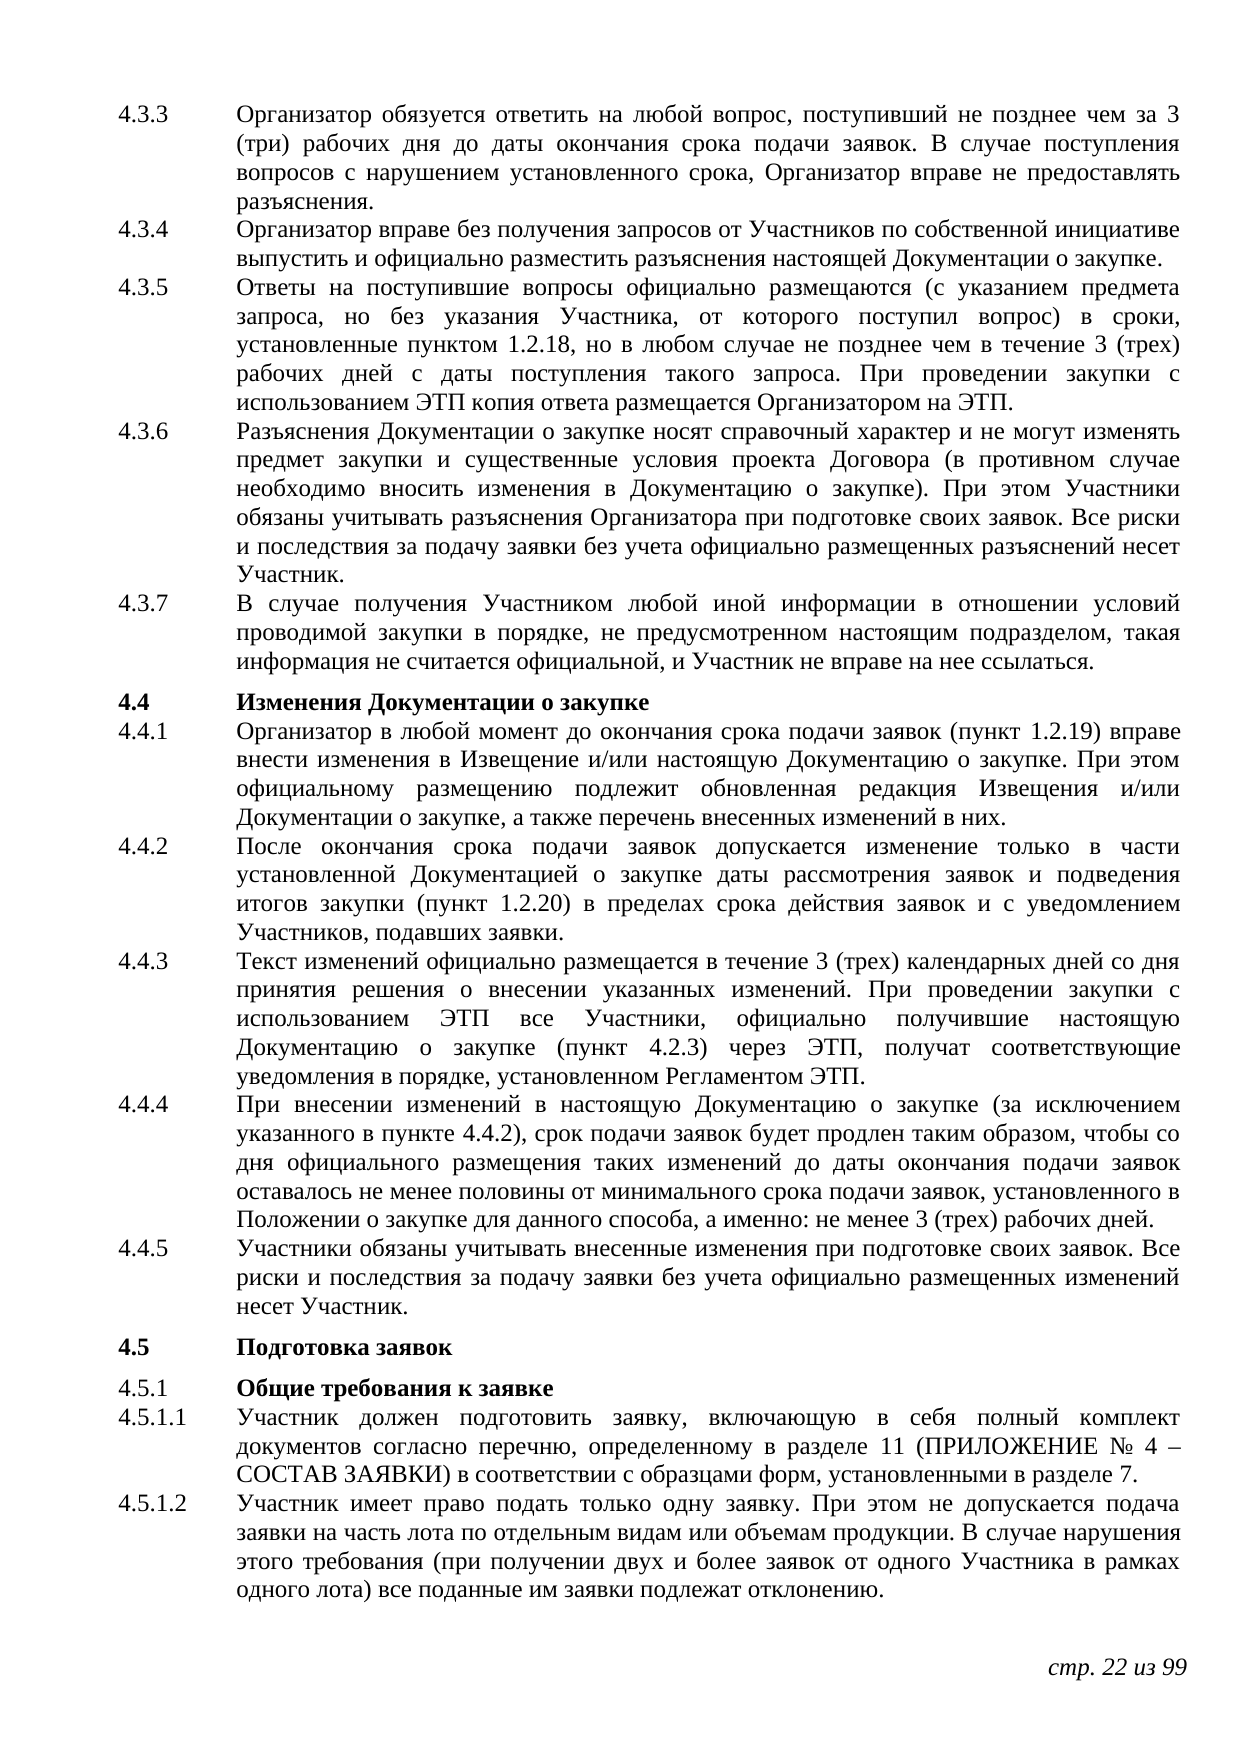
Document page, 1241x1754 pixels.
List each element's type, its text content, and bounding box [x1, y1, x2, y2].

list Участник имеет право подать только одну заявку. При этом не допускается подача заявки на часть лота по отдельным видам или объемам продукции. В случае нарушения этого требования (при получении двух и более заявок от одного Участника в рамках одного лота) все поданные им заявки подлежат отклонению. [118, 1488, 1181, 1603]
text При внесении изменений в настоящую Документацию о закупке (за исключением указанного в пункте 4.4.2), срок подачи заявок будет продлен таким образом, чтобы со дня официального размещения таких изменений до даты окончания подачи заявок оставалось не менее половины от минимального срока подачи заявок, установленного в Положении о закупке для данного способа, а именно: не менее 3 (трех) рабочих дней. [118, 1089, 1181, 1233]
text Ответы на поступившие вопросы официально размещаются (с указанием предмета запроса, но без указания Участника, от которого поступил вопрос) в сроки, установленные пунктом 1.2.18, но в любом случае не позднее чем в течение 3 (трех) рабочих дней с даты поступления такого запроса. При проведении закупки с использованием ЭТП копия ответа размещается Организатором на ЭТП. [118, 272, 1181, 416]
text После окончания срока подачи заявок допускается изменение только в части установленной Документацией о закупке даты рассмотрения заявок и подведения итогов закупки (пункт 1.2.20) в пределах срока действия заявок и с уведомлением Участников, подавших заявки. [118, 831, 1181, 946]
text Общие требования к заявке [118, 1373, 1181, 1402]
text Организатор вправе без получения запросов от Участников по собственной инициативе выпустить и официально разместить разъяснения настоящей Документации о закупке. [118, 214, 1181, 272]
list Участник должен подготовить заявку, включающую в себя полный комплект документов согласно перечню, определенному в разделе 11 (ПРИЛОЖЕНИЕ № 4 – СОСТАВ ЗАЯВКИ) в соответствии с образцами форм, установленными в разделе 7. [118, 1402, 1181, 1488]
text Организатор обязуется ответить на любой вопрос, поступивший не позднее чем за 3 (три) рабочих дня до даты окончания срока подачи заявок. В случае поступления вопросов с нарушением установленного срока, Организатор вправе не предоставлять разъяснения. [118, 99, 1181, 214]
subtitle Изменения Документации о закупке [118, 687, 1181, 716]
text Организатор в любой момент до окончания срока подачи заявок (пункт 1.2.19) вправе внести изменения в Извещение и/или настоящую Документацию о закупке. При этом официальному размещению подлежит обновленная редакция Извещения и/или Документации о закупке, а также перечень внесенных изменений в них. [118, 716, 1181, 831]
text В случае получения Участником любой иной информации в отношении условий проводимой закупки в порядке, не предусмотренном настоящим подразделом, такая информация не считается официальной, и Участник не вправе на нее ссылаться. [118, 588, 1181, 674]
subtitle Подготовка заявок [118, 1332, 1181, 1361]
text Участники обязаны учитывать внесенные изменения при подготовке своих заявок. Все риски и последствия за подачу заявки без учета официально размещенных изменений несет Участник. [118, 1233, 1181, 1319]
text Разъяснения Документации о закупке носят справочный характер и не могут изменять предмет закупки и существенные условия проекта Договора (в противном случае необходимо вносить изменения в Документацию о закупке). При этом Участники обязаны учитывать разъяснения Организатора при подготовке своих заявок. Все риски и последствия за подачу заявки без учета официально размещенных разъяснений несет Участник. [118, 416, 1181, 588]
text Текст изменений официально размещается в течение 3 (трех) календарных дней со дня принятия решения о внесении указанных изменений. При проведении закупки с использованием ЭТП все Участники, официально получившие настоящую Документацию о закупке (пункт 4.2.3) через ЭТП, получат соответствующие уведомления в порядке, установленном Регламентом ЭТП. [118, 946, 1181, 1089]
